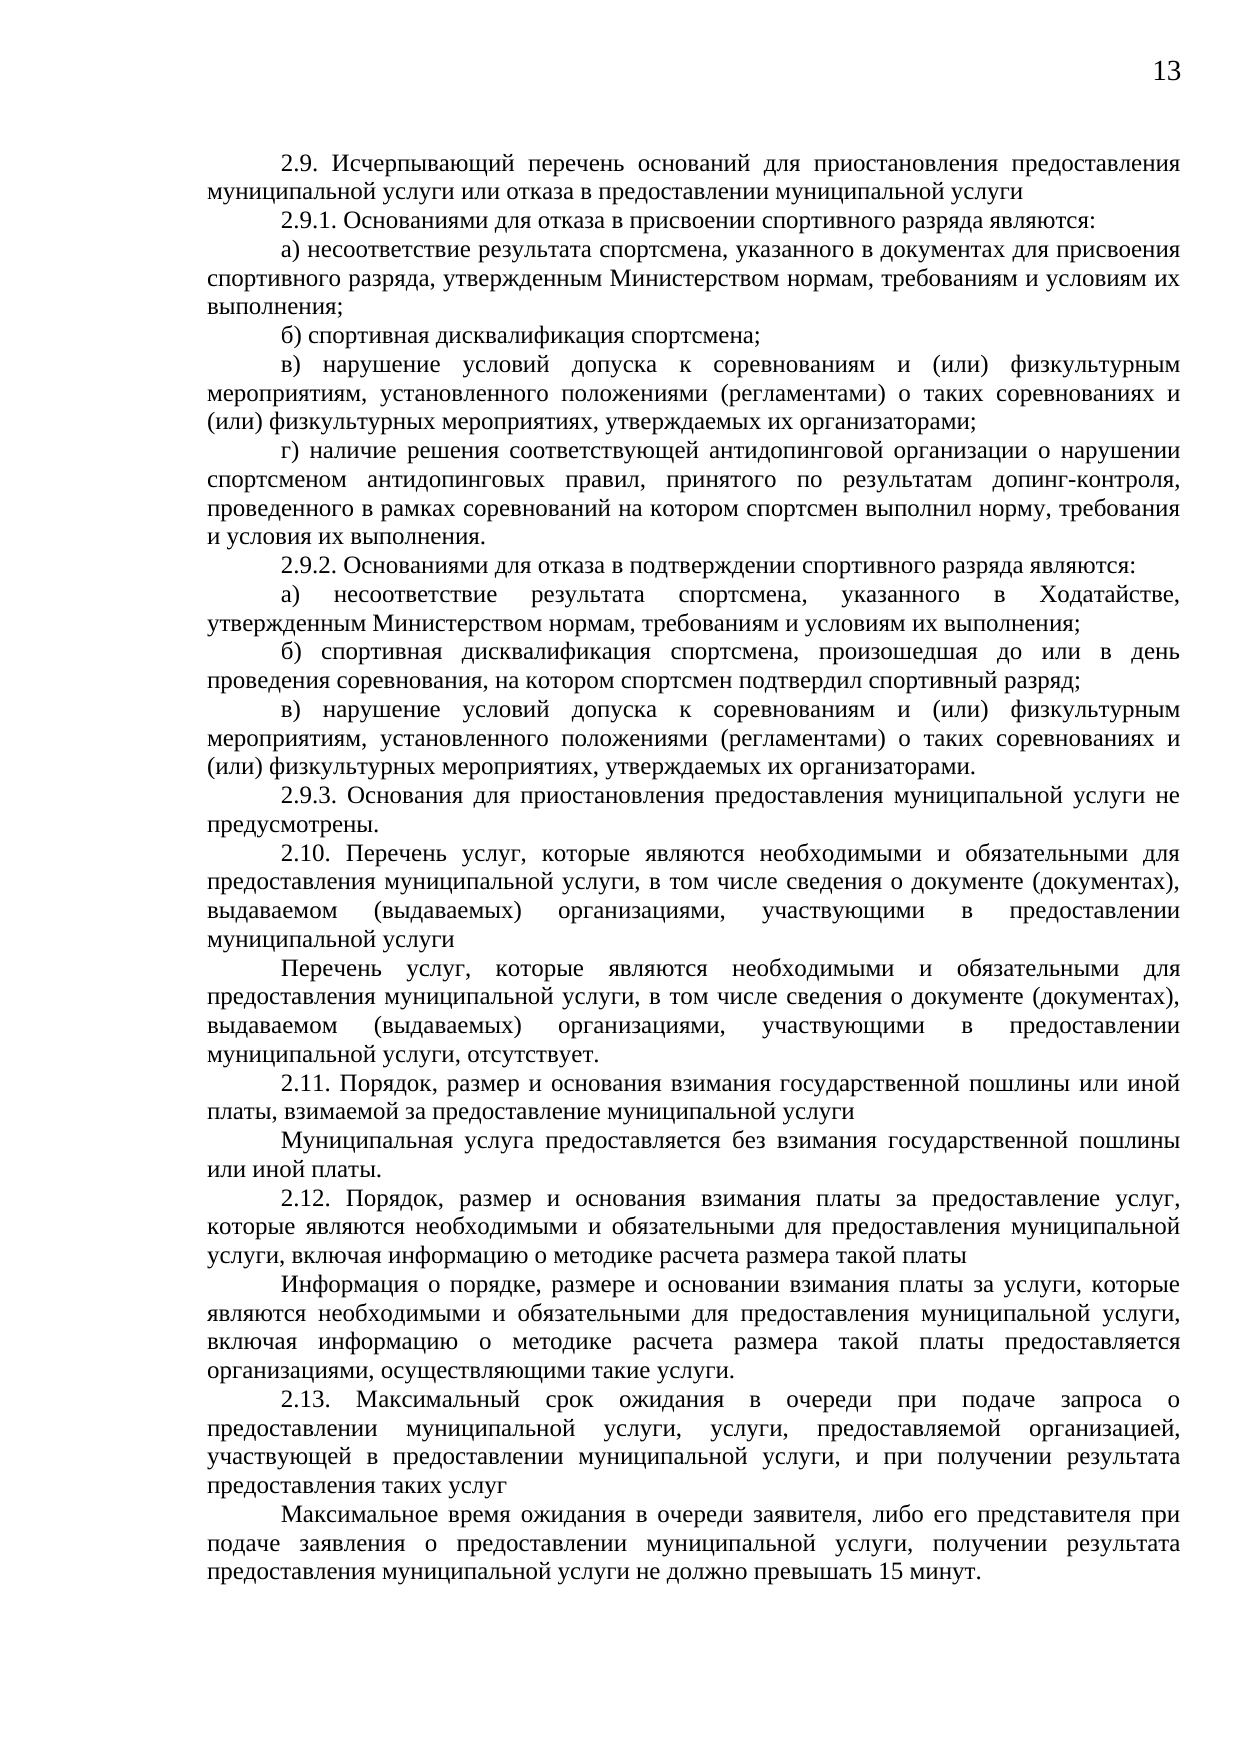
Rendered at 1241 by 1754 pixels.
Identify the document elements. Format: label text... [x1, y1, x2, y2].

text Максимальное время ожидания в очереди заявителя, либо его представителя при подаче заявления о предоставлении муниципальной услуги, получении результата предоставления муниципальной услуги не должно превышать 15 минут. [207, 1499, 1181, 1585]
text 2.9.1. Основаниями для отказа в присвоении спортивного разряда являются: [207, 205, 1181, 234]
text 2.12. Порядок, размер и основания взимания платы за предоставление услуг, которые являются необходимыми и обязательными для предоставления муниципальной услуги, включая информацию о методике расчета размера такой платы [207, 1183, 1181, 1269]
text 2.11. Порядок, размер и основания взимания государственной пошлины или иной платы, взимаемой за предоставление муниципальной услуги [207, 1068, 1181, 1125]
text б) спортивная дисквалификация спортсмена; [207, 320, 1181, 349]
text 2.9.2. Основаниями для отказа в подтверждении спортивного разряда являются: [207, 550, 1181, 579]
text Информация о порядке, размере и основании взимания платы за услуги, которые являются необходимыми и обязательными для предоставления муниципальной услуги, включая информацию о методике расчета размера такой платы предоставляется организациями, осуществляющими такие услуги. [207, 1269, 1181, 1384]
text в) нарушение условий допуска к соревнованиям и (или) физкультурным мероприятиям, установленного положениями (регламентами) о таких соревнованиях и (или) физкультурных мероприятиях, утверждаемых их организаторами. [207, 694, 1181, 780]
text а) несоответствие результата спортсмена, указанного в Ходатайстве, утвержденным Министерством нормам, требованиям и условиям их выполнения; [207, 579, 1181, 636]
text 2.10. Перечень услуг, которые являются необходимыми и обязательными для предоставления муниципальной услуги, в том числе сведения о документе (документах), выдаваемом (выдаваемых) организациями, участвующими в предоставлении муниципальной услуги [207, 838, 1181, 953]
text 2.13. Максимальный срок ожидания в очереди при подаче запроса о предоставлении муниципальной услуги, услуги, предоставляемой организацией, участвующей в предоставлении муниципальной услуги, и при получении результата предоставления таких услуг [207, 1384, 1181, 1499]
text Муниципальная услуга предоставляется без взимания государственной пошлины или иной платы. [207, 1125, 1181, 1183]
text Перечень услуг, которые являются необходимыми и обязательными для предоставления муниципальной услуги, в том числе сведения о документе (документах), выдаваемом (выдаваемых) организациями, участвующими в предоставлении муниципальной услуги, отсутствует. [207, 953, 1181, 1068]
text 2.9. Исчерпывающий перечень оснований для приостановления предоставления муниципальной услуги или отказа в предоставлении муниципальной услуги [207, 148, 1181, 205]
text г) наличие решения соответствующей антидопинговой организации о нарушении спортсменом антидопинговых правил, принятого по результатам допинг-контроля, проведенного в рамках соревнований на котором спортсмен выполнил норму, требования и условия их выполнения. [207, 435, 1181, 550]
text а) несоответствие результата спортсмена, указанного в документах для присвоения спортивного разряда, утвержденным Министерством нормам, требованиям и условиям их выполнения; [207, 234, 1181, 320]
text б) спортивная дисквалификация спортсмена, произошедшая до или в день проведения соревнования, на котором спортсмен подтвердил спортивный разряд; [207, 636, 1181, 694]
text в) нарушение условий допуска к соревнованиям и (или) физкультурным мероприятиям, установленного положениями (регламентами) о таких соревнованиях и (или) физкультурных мероприятиях, утверждаемых их организаторами; [207, 349, 1181, 435]
text 2.9.3. Основания для приостановления предоставления муниципальной услуги не предусмотрены. [207, 780, 1181, 838]
